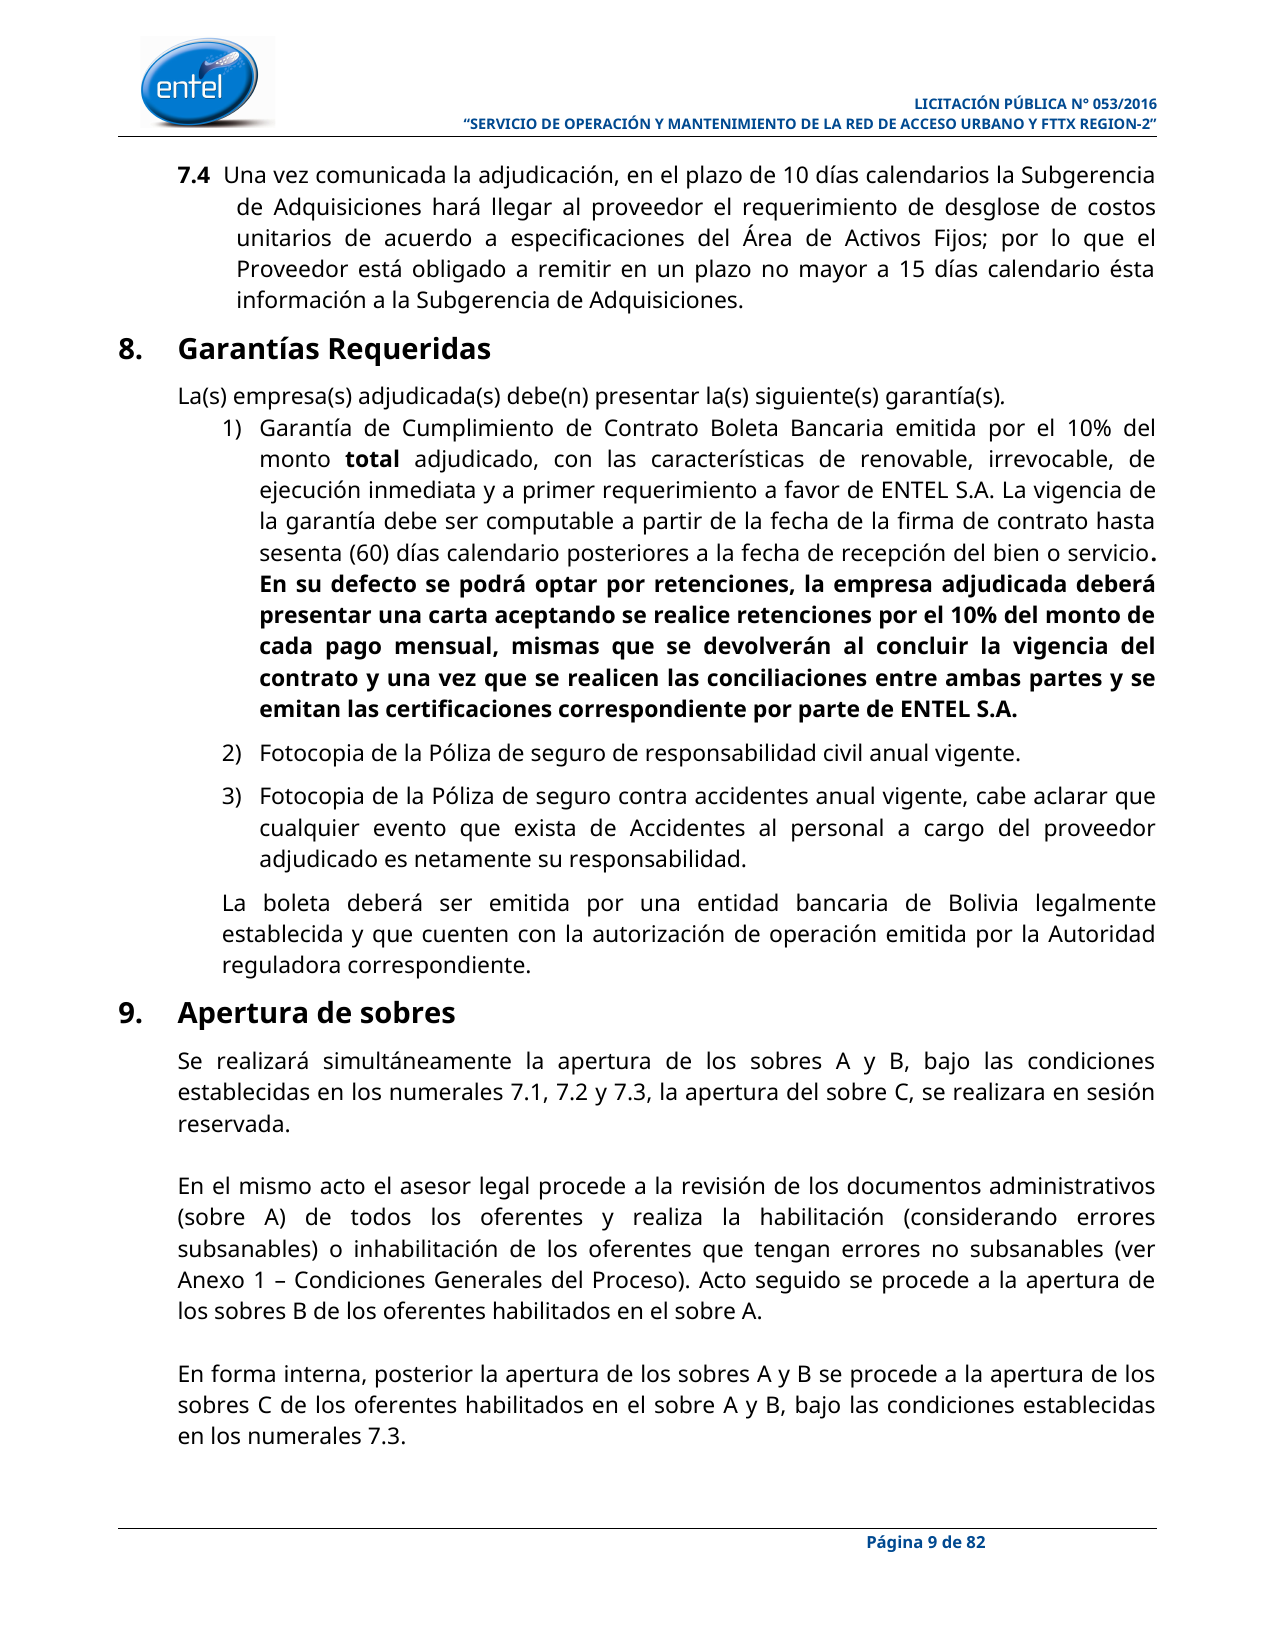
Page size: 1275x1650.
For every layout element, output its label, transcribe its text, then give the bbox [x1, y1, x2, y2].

list Apertura de sobres [118, 993, 1157, 1032]
list Garantías Requeridas [118, 328, 1157, 368]
list Garantía de Cumplimiento de Contrato Boleta Bancaria emitida por el 10% del monto total adjudicado, con las características de renovable, irrevocable, de ejecución inmediata y a primer requerimiento a favor de ENTEL S.A. La vigencia de la garantía debe ser computable a partir de la fecha de la firma de contrato hasta sesenta (60) días calendario posteriores a la fecha de recepción del bien o servicio. En su defecto se podrá optar por retenciones, la empresa adjudicada deberá presentar una carta aceptando se realice retenciones por el 10% del monto de cada pago mensual, mismas que se devolverán al concluir la vigencia del contrato y una vez que se realicen las conciliaciones entre ambas partes y se emitan las certificaciones correspondiente por parte de ENTEL S.A. [222, 412, 1157, 724]
text 7.4 Una vez comunicada la adjudicación, en el plazo de 10 días calendarios la Subgerencia de Adquisiciones hará llegar al proveedor el requerimiento de desglose de costos unitarios de acuerdo a especificaciones del Área de Activos Fijos; por lo que el Proveedor está obligado a remitir en un plazo no mayor a 15 días calendario ésta información a la Subgerencia de Adquisiciones. [177, 159, 1157, 316]
picture [140, 36, 276, 128]
text La boleta deberá ser emitida por una entidad bancaria de Bolivia legalmente establecida y que cuenten con la autorización de operación emitida por la Autoridad reguladora correspondiente. [222, 887, 1157, 980]
text La(s) empresa(s) adjudicada(s) debe(n) presentar la(s) siguiente(s) garantía(s). [177, 380, 1157, 412]
text En forma interna, posterior la apertura de los sobres A y B se procede a la apertura de los sobres C de los oferentes habilitados en el sobre A y B, bajo las condiciones establecidas en los numerales 7.3. [177, 1357, 1157, 1451]
text En el mismo acto el asesor legal procede a la revisión de los documentos administrativos (sobre A) de todos los oferentes y realiza la habilitación (considerando errores subsanables) o inhabilitación de los oferentes que tengan errores no subsanables (ver Anexo 1 – Condiciones Generales del Proceso). Acto seguido se procede a la apertura de los sobres B de los oferentes habilitados en el sobre A. [177, 1170, 1157, 1326]
list Fotocopia de la Póliza de seguro de responsabilidad civil anual vigente. [222, 737, 1157, 768]
text Se realizará simultáneamente la apertura de los sobres A y B, bajo las condiciones establecidas en los numerales 7.1, 7.2 y 7.3, la apertura del sobre C, se realizara en sesión reservada. [177, 1045, 1157, 1139]
list Fotocopia de la Póliza de seguro contra accidentes anual vigente, cabe aclarar que cualquier evento que exista de Accidentes al personal a cargo del proveedor adjudicado es netamente su responsabilidad. [222, 780, 1157, 874]
